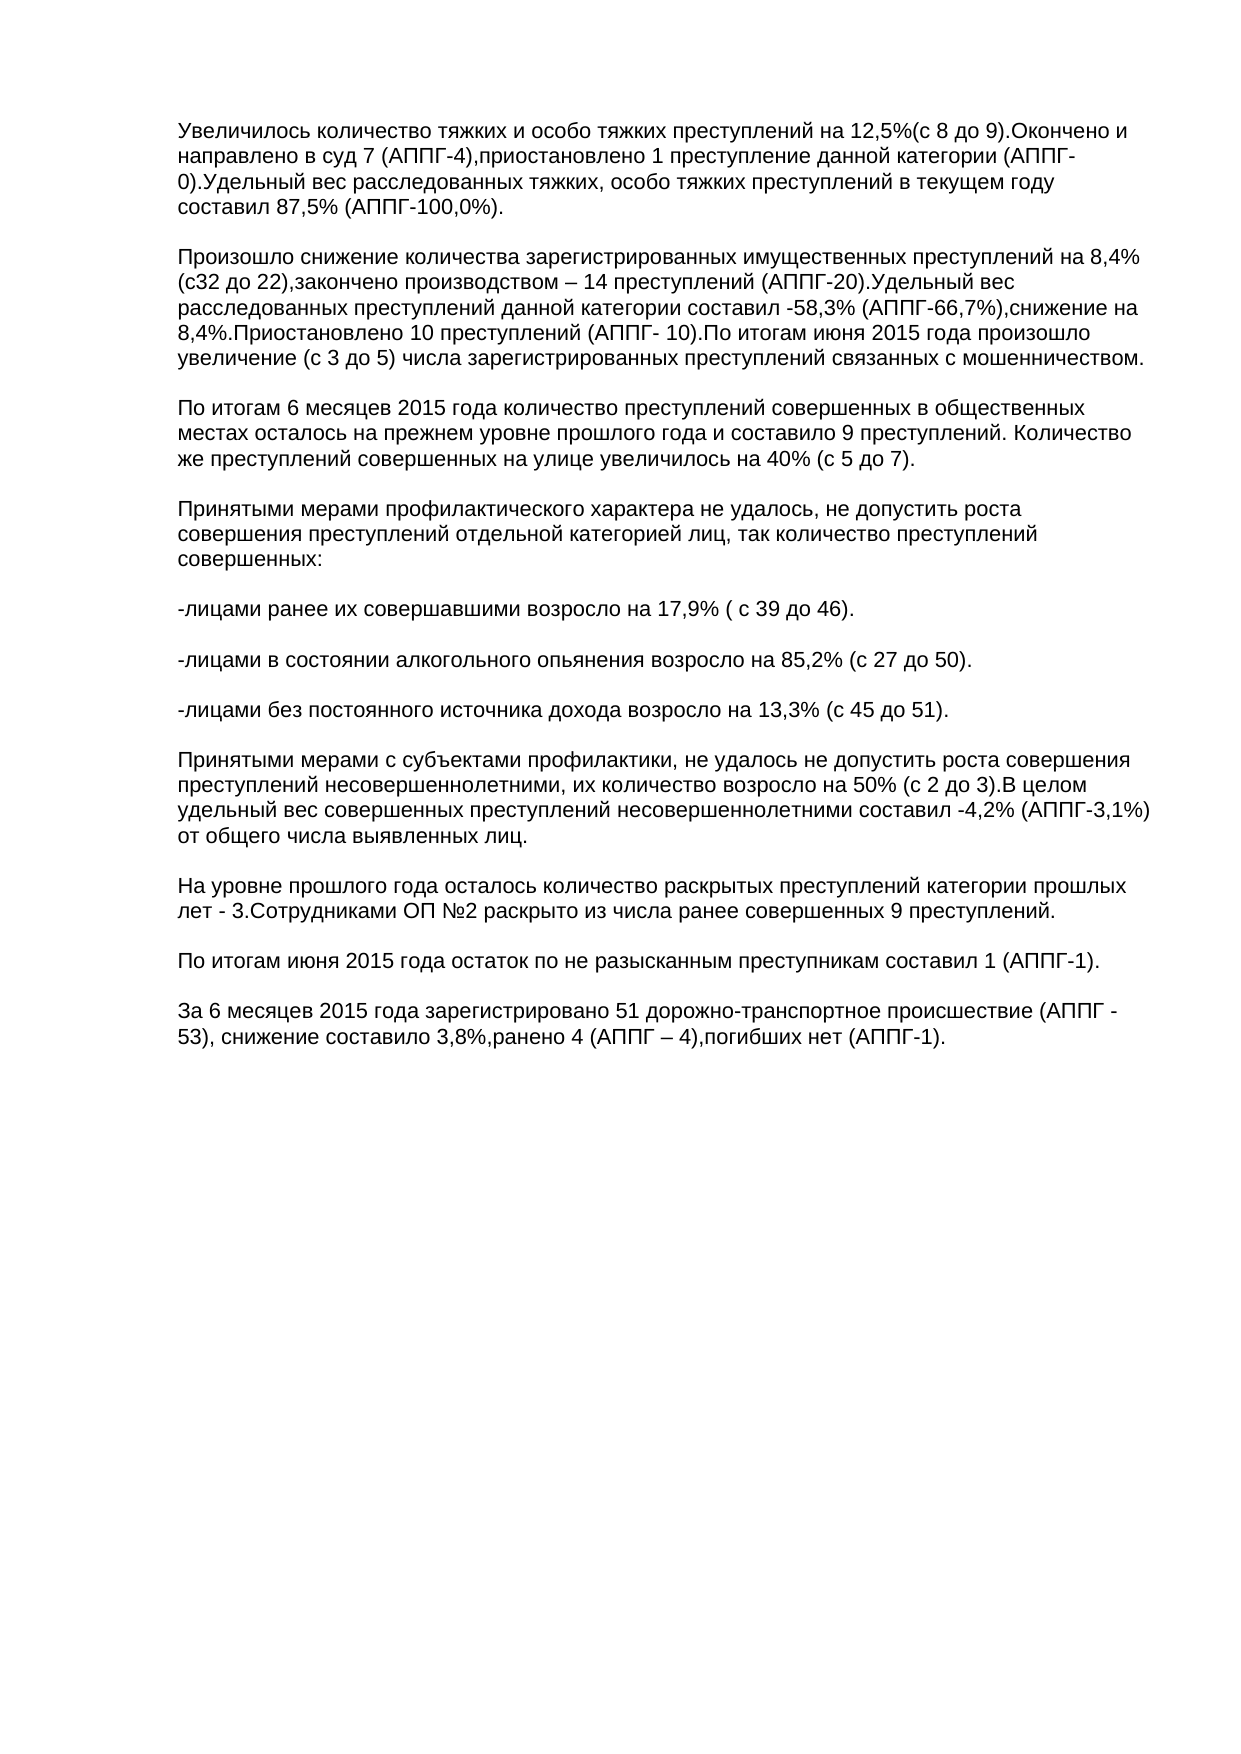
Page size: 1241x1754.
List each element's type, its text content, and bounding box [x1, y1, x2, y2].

text Увеличилось количество тяжких и особо тяжких преступлений на 12,5%(с 8 до 9).Окончено и направлено в суд 7 (АППГ-4),приостановлено 1 преступление данной категории (АППГ-0).Удельный вес расследованных тяжких, особо тяжких преступлений в текущем году составил 87,5% (АППГ-100,0%). [177, 118, 1152, 219]
text Принятыми мерами с субъектами профилактики, не удалось не допустить роста совершения преступлений несовершеннолетними, их количество возросло на 50% (с 2 до 3).В целом удельный вес совершенных преступлений несовершеннолетними составил -4,2% (АППГ-3,1%) от общего числа выявленных лиц. [177, 747, 1152, 848]
text Принятыми мерами профилактического характера не удалось, не допустить роста совершения преступлений отдельной категорией лиц, так количество преступлений совершенных: [177, 496, 1152, 571]
text -лицами без постоянного источника дохода возросло на 13,3% (с 45 до 51). [177, 697, 1152, 722]
text За 6 месяцев 2015 года зарегистрировано 51 дорожно-транспортное происшествие (АППГ -53), снижение составило 3,8%,ранено 4 (АППГ – 4),погибших нет (АППГ-1). [177, 998, 1152, 1049]
text Произошло снижение количества зарегистрированных имущественных преступлений на 8,4% (с32 до 22),закончено производством – 14 преступлений (АППГ-20).Удельный вес расследованных преступлений данной категории составил -58,3% (АППГ-66,7%),снижение на 8,4%.Приостановлено 10 преступлений (АППГ- 10).По итогам июня 2015 года произошло увеличение (с 3 до 5) числа зарегистрированных преступлений связанных с мошенничеством. [177, 244, 1152, 370]
text По итогам июня 2015 года остаток по не разысканным преступникам составил 1 (АППГ-1). [177, 948, 1152, 973]
text На уровне прошлого года осталось количество раскрытых преступлений категории прошлых лет - 3.Сотрудниками ОП №2 раскрыто из числа ранее совершенных 9 преступлений. [177, 873, 1152, 923]
text По итогам 6 месяцев 2015 года количество преступлений совершенных в общественных местах осталось на прежнем уровне прошлого года и составило 9 преступлений. Количество же преступлений совершенных на улице увеличилось на 40% (с 5 до 7). [177, 395, 1152, 471]
text -лицами ранее их совершавшими возросло на 17,9% ( с 39 до 46). [177, 596, 1152, 621]
text -лицами в состоянии алкогольного опьянения возросло на 85,2% (с 27 до 50). [177, 646, 1152, 672]
